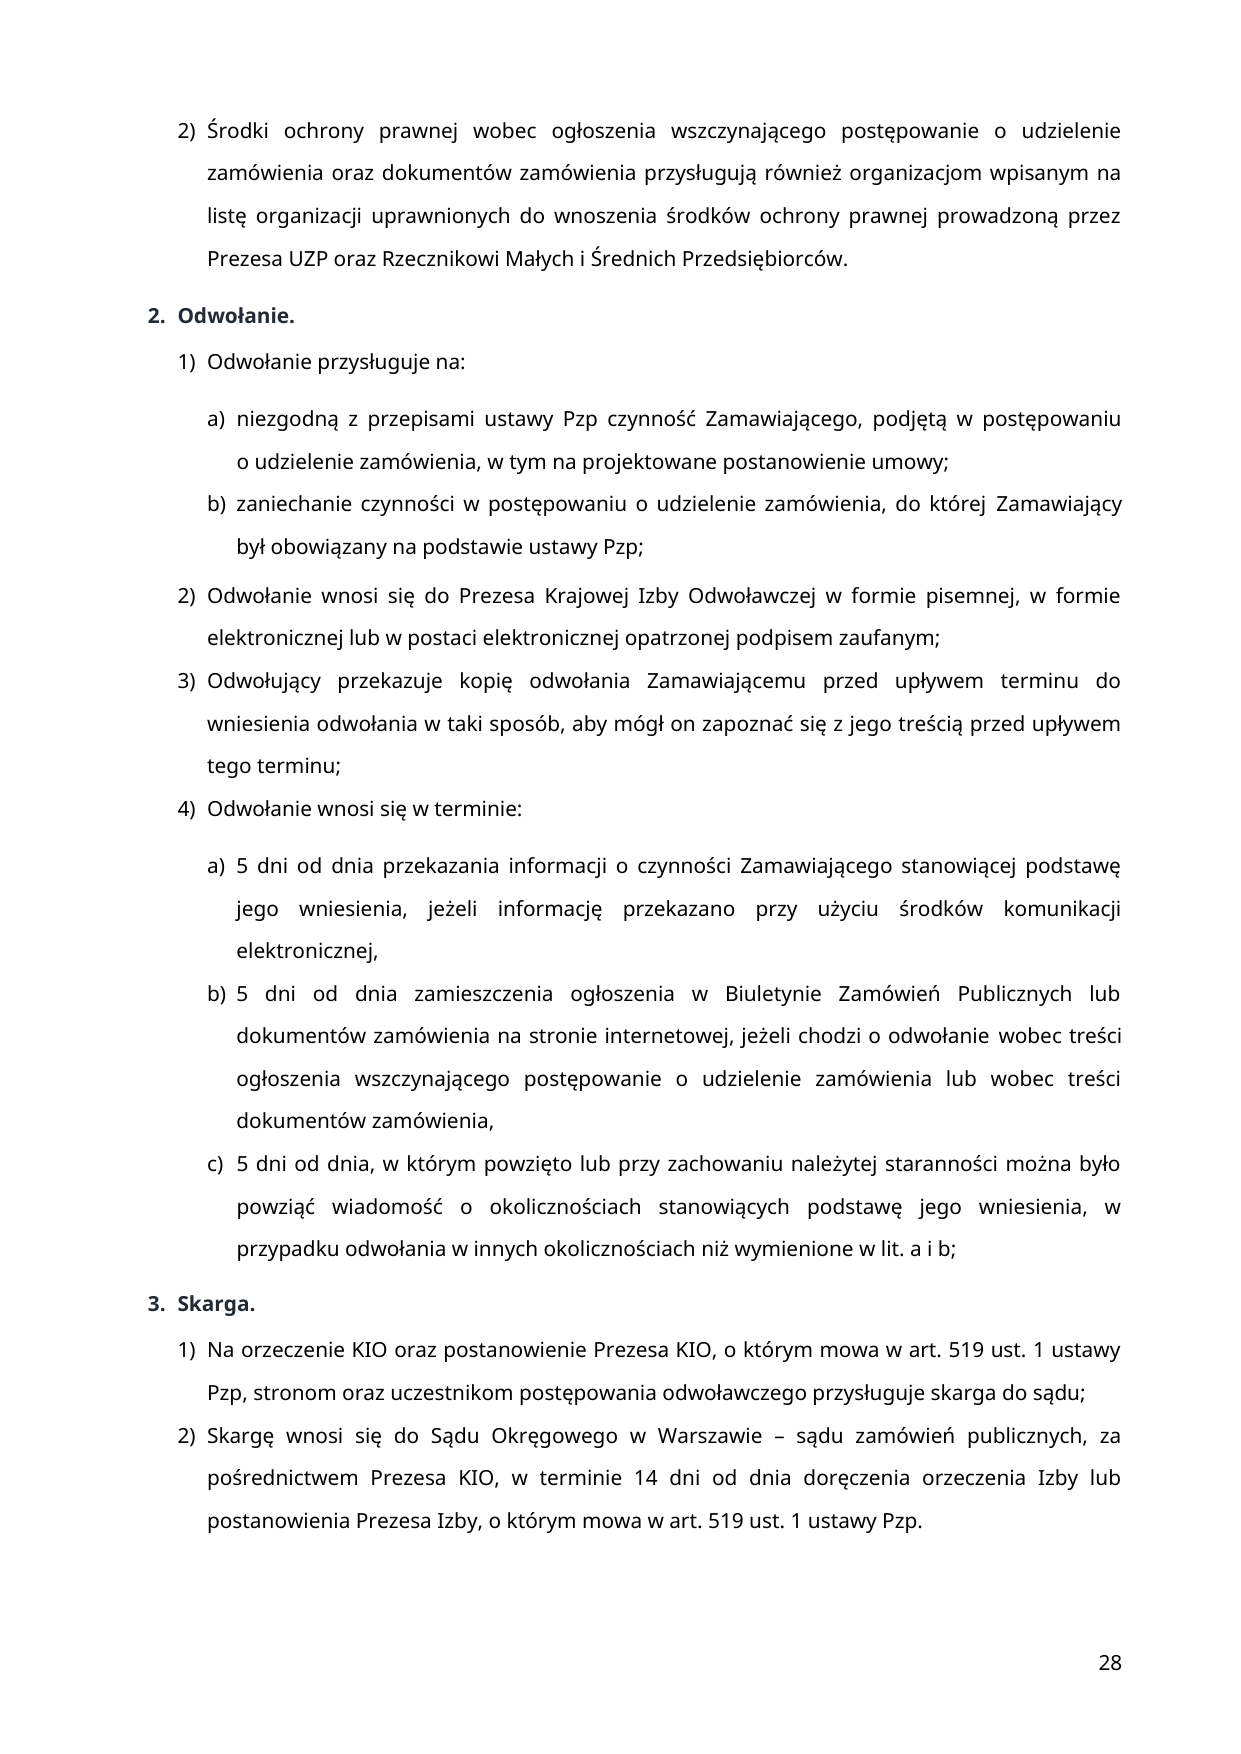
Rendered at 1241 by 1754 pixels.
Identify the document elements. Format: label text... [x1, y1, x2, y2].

subtitle zaniechanie czynności w postępowaniu o udzielenie zamówienia, do której Zamawiający był obowiązany na podstawie ustawy Pzp; [207, 489, 1122, 560]
subtitle Odwołujący przekazuje kopię odwołania Zamawiającemu przed upływem terminu do wniesienia odwołania w taki sposób, aby mógł on zapoznać się z jego treścią przed upływem tego terminu; [177, 666, 1122, 780]
subtitle niezgodną z przepisami ustawy Pzp czynność Zamawiającego, podjętą w postępowaniu o udzielenie zamówienia, w tym na projektowane postanowienie umowy; [207, 404, 1122, 475]
subtitle 5 dni od dnia zamieszczenia ogłoszenia w Biuletynie Zamówień Publicznych lub dokumentów zamówienia na stronie internetowej, jeżeli chodzi o odwołanie wobec treści ogłoszenia wszczynającego postępowanie o udzielenie zamówienia lub wobec treści dokumentów zamówienia, [207, 979, 1122, 1135]
subtitle Skargę wnosi się do Sądu Okręgowego w Warszawie – sądu zamówień publicznych, za pośrednictwem Prezesa KIO, w terminie 14 dni od dnia doręczenia orzeczenia Izby lub postanowienia Prezesa Izby, o którym mowa w art. 519 ust. 1 ustawy Pzp. [177, 1421, 1122, 1534]
subtitle 5 dni od dnia, w którym powzięto lub przy zachowaniu należytej staranności można było powziąć wiadomość o okolicznościach stanowiących podstawę jego wniesienia, w przypadku odwołania w innych okolicznościach niż wymienione w lit. a i b; [207, 1149, 1122, 1263]
subtitle Odwołanie wnosi się w terminie: [177, 794, 1122, 822]
subtitle Skarga. [148, 1289, 1122, 1318]
subtitle Odwołanie wnosi się do Prezesa Krajowej Izby Odwoławczej w formie pisemnej, w formie elektronicznej lub w postaci elektronicznej opatrzonej podpisem zaufanym; [177, 581, 1122, 652]
subtitle Środki ochrony prawnej wobec ogłoszenia wszczynającego postępowanie o udzielenie zamówienia oraz dokumentów zamówienia przysługują również organizacjom wpisanym na listę organizacji uprawnionych do wnoszenia środków ochrony prawnej prowadzoną przez Prezesa UZP oraz Rzecznikowi Małych i Średnich Przedsiębiorców. [177, 116, 1122, 272]
subtitle 5 dni od dnia przekazania informacji o czynności Zamawiającego stanowiącej podstawę jego wniesienia, jeżeli informację przekazano przy użyciu środków komunikacji elektronicznej, [207, 851, 1122, 965]
subtitle Na orzeczenie KIO oraz postanowienie Prezesa KIO, o którym mowa w art. 519 ust. 1 ustawy Pzp, stronom oraz uczestnikom postępowania odwoławczego przysługuje skarga do sądu; [177, 1336, 1122, 1407]
subtitle Odwołanie. [148, 301, 1122, 329]
subtitle Odwołanie przysługuje na: [177, 347, 1122, 375]
